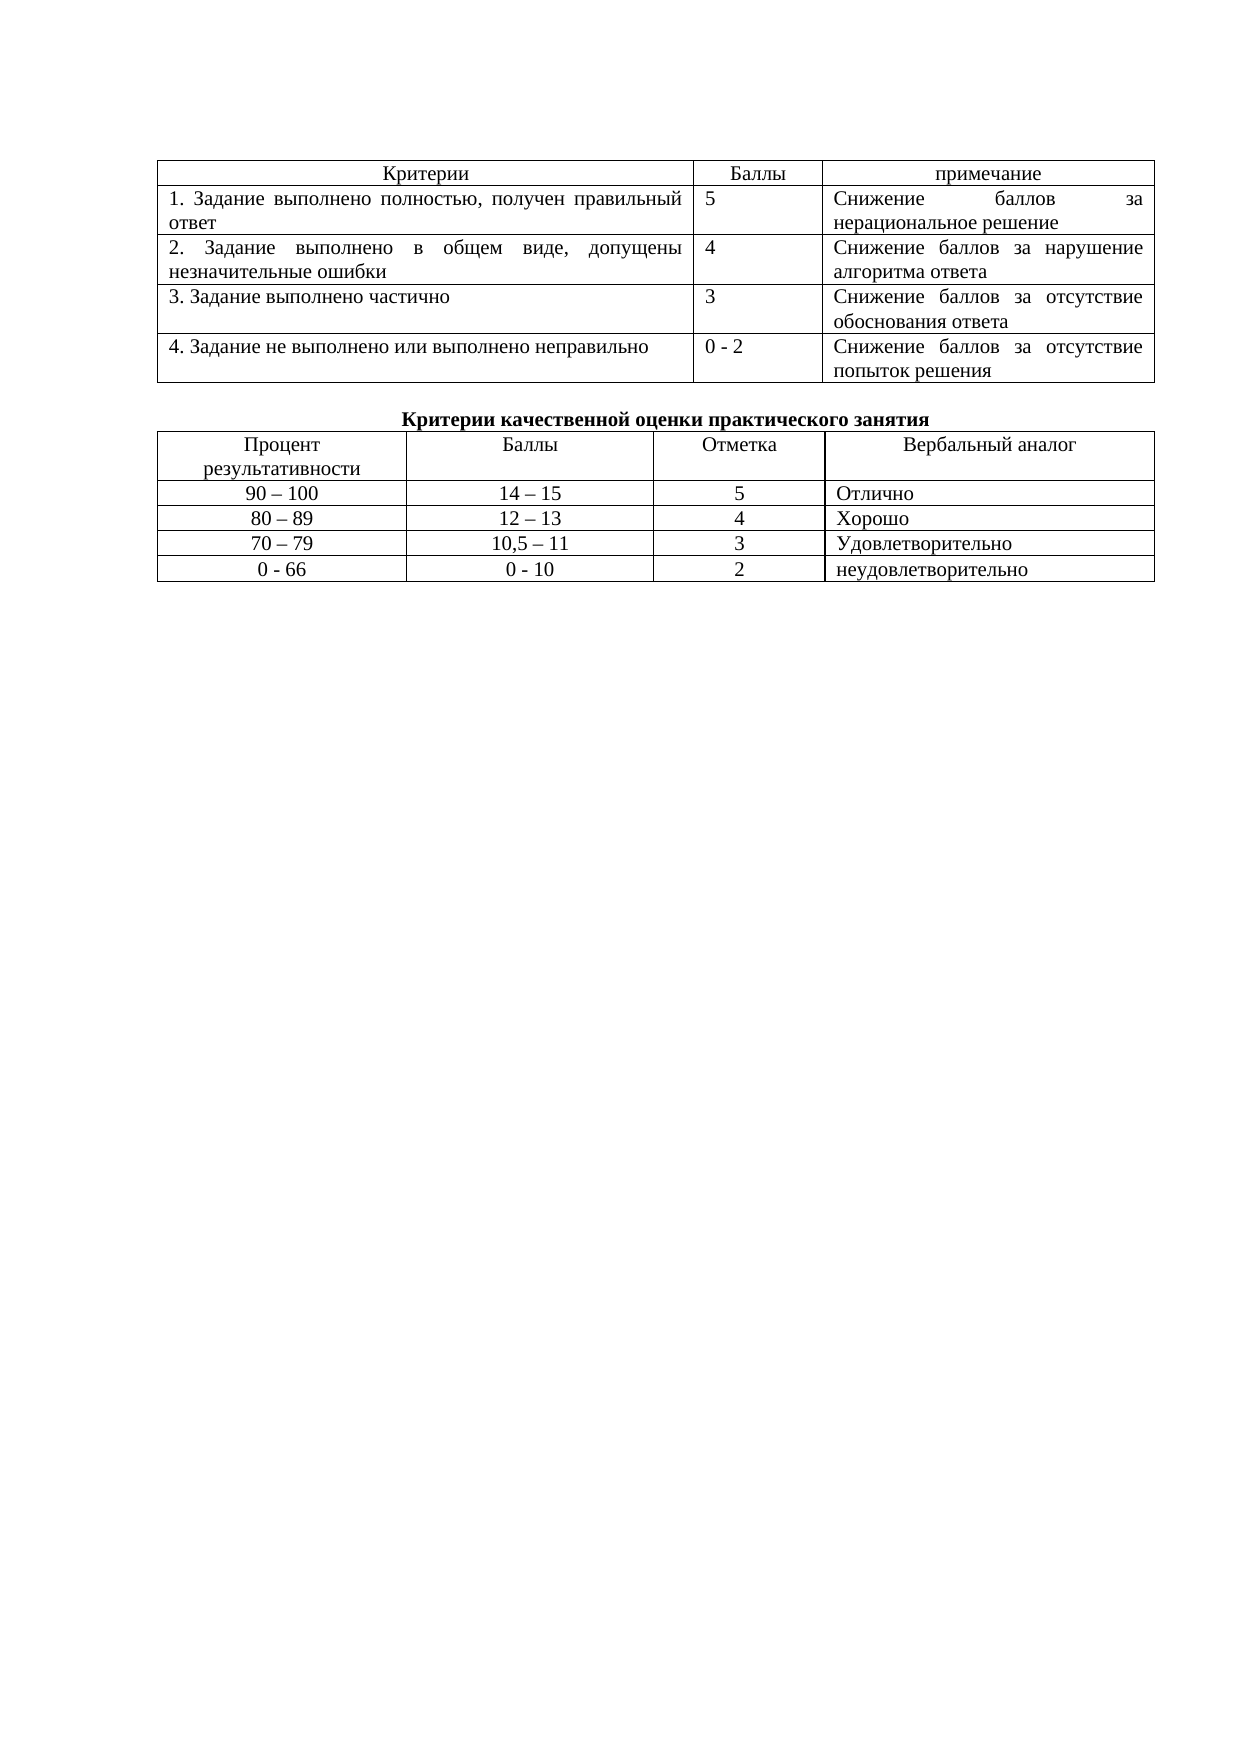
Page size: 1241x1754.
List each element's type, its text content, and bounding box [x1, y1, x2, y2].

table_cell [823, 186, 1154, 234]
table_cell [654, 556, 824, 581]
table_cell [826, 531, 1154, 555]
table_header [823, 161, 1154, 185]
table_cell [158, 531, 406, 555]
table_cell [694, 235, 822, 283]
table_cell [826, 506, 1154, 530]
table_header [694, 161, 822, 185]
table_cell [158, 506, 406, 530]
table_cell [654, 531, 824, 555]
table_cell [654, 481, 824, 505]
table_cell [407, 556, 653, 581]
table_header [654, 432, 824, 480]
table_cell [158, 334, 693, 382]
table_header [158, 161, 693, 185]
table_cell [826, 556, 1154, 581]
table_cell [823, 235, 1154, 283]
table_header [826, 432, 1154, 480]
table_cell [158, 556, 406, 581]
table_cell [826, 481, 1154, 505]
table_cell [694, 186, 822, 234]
text Критерии качественной оценки практического занятия [169, 407, 1162, 431]
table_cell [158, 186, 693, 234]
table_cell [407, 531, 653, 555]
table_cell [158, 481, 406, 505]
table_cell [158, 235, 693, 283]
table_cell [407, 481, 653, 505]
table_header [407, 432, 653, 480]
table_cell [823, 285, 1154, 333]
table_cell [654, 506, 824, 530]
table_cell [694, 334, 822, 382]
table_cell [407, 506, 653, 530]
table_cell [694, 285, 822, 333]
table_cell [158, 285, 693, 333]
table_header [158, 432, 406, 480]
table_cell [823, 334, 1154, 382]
